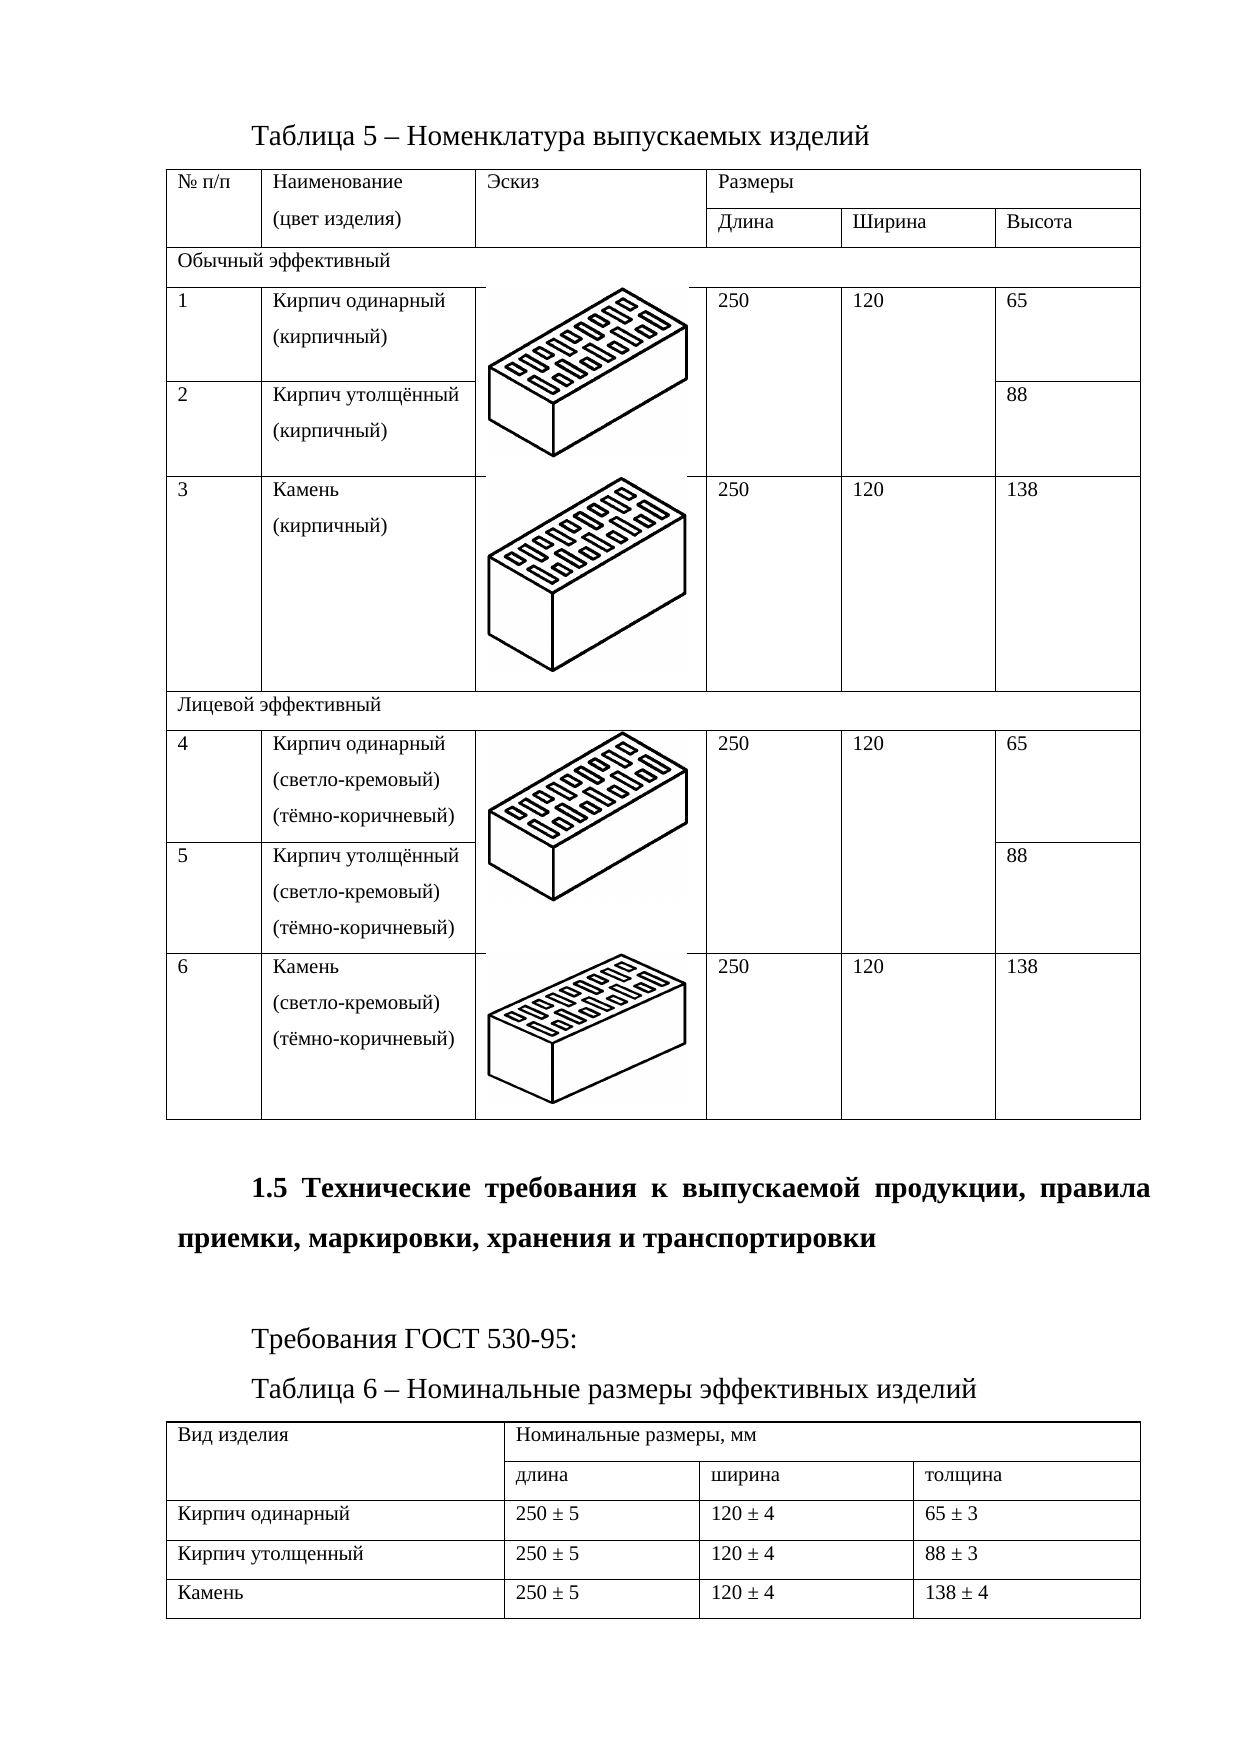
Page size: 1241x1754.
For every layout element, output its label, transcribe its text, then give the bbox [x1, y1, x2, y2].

table_header Эскиз [476, 170, 706, 247]
table_cell Камень (светло-кремовый) (тёмно-коричневый) [262, 954, 475, 1118]
table_cell [476, 954, 706, 1118]
table_cell 3 [167, 477, 261, 691]
text Требования ГОСТ 530-95: [177, 1321, 1152, 1354]
table_cell Кирпич утолщённый (светло-кремовый) (тёмно-коричневый) [262, 843, 475, 953]
table_cell 138 [996, 954, 1140, 1118]
table_cell 250 ± 5 [505, 1501, 699, 1539]
table_cell Высота [996, 209, 1140, 247]
table_cell 65 ± 3 [914, 1501, 1140, 1539]
table_cell 120 [842, 731, 995, 953]
table_cell Кирпич утолщенный [167, 1541, 504, 1579]
table_cell 2 [167, 382, 261, 476]
table_cell 250 [707, 954, 841, 1118]
table_cell 120 [842, 954, 995, 1118]
table_header Вид изделия [167, 1423, 504, 1500]
picture [486, 953, 687, 1104]
table_cell 5 [167, 843, 261, 953]
table_cell 250 [707, 477, 841, 691]
table_cell [476, 477, 706, 691]
table_cell 4 [167, 731, 261, 842]
text 1.5 Технические требования к выпускаемой продукции, правила приемки, маркировки, хранения и транспортировки [177, 1170, 1152, 1254]
table_cell 120 ± 4 [700, 1541, 913, 1579]
table_cell 65 [996, 731, 1140, 842]
table_cell [476, 288, 706, 476]
table_cell Камень [167, 1580, 504, 1618]
picture [486, 731, 689, 902]
table_cell ширина [700, 1462, 913, 1500]
table_cell 250 [707, 288, 841, 476]
table_cell 250 ± 5 [505, 1541, 699, 1579]
table_cell 138 [996, 477, 1140, 691]
picture [486, 287, 689, 458]
table_header Размеры [707, 170, 1140, 208]
table_header № п/п [167, 170, 261, 247]
table_cell Обычный эффективный [167, 248, 1140, 287]
text Таблица 5 – Номенклатура выпускаемых изделий [177, 118, 1152, 152]
table_cell Кирпич одинарный (кирпичный) [262, 288, 475, 381]
table_cell 1 [167, 288, 261, 381]
text Таблица 6 – Номинальные размеры эффективных изделий [177, 1371, 1152, 1404]
table_header Наименование (цвет изделия) [262, 170, 475, 247]
table_cell Кирпич утолщённый (кирпичный) [262, 382, 475, 476]
table_cell 120 ± 4 [700, 1501, 913, 1539]
table_cell Кирпич одинарный (светло-кремовый) (тёмно-коричневый) [262, 731, 475, 842]
table_cell 120 [842, 477, 995, 691]
table_cell 120 [842, 288, 995, 476]
table_cell Ширина [842, 209, 995, 247]
table_cell 65 [996, 288, 1140, 381]
picture [486, 476, 687, 672]
table_cell Лицевой эффективный [167, 692, 1140, 730]
table_cell длина [505, 1462, 699, 1500]
table_cell 250 ± 5 [505, 1580, 699, 1618]
table_cell 6 [167, 954, 261, 1118]
table_cell 120 ± 4 [700, 1580, 913, 1618]
table_cell [476, 731, 706, 953]
table_cell толщина [914, 1462, 1140, 1500]
table_cell 88 [996, 843, 1140, 953]
table_header Номинальные размеры, мм [505, 1423, 1140, 1461]
table_cell 88 [996, 382, 1140, 476]
table_cell Кирпич одинарный [167, 1501, 504, 1539]
table_cell 88 ± 3 [914, 1541, 1140, 1579]
table_cell 250 [707, 731, 841, 953]
table_cell Камень (кирпичный) [262, 477, 475, 691]
table_cell Длина [707, 209, 841, 247]
table_cell 138 ± 4 [914, 1580, 1140, 1618]
